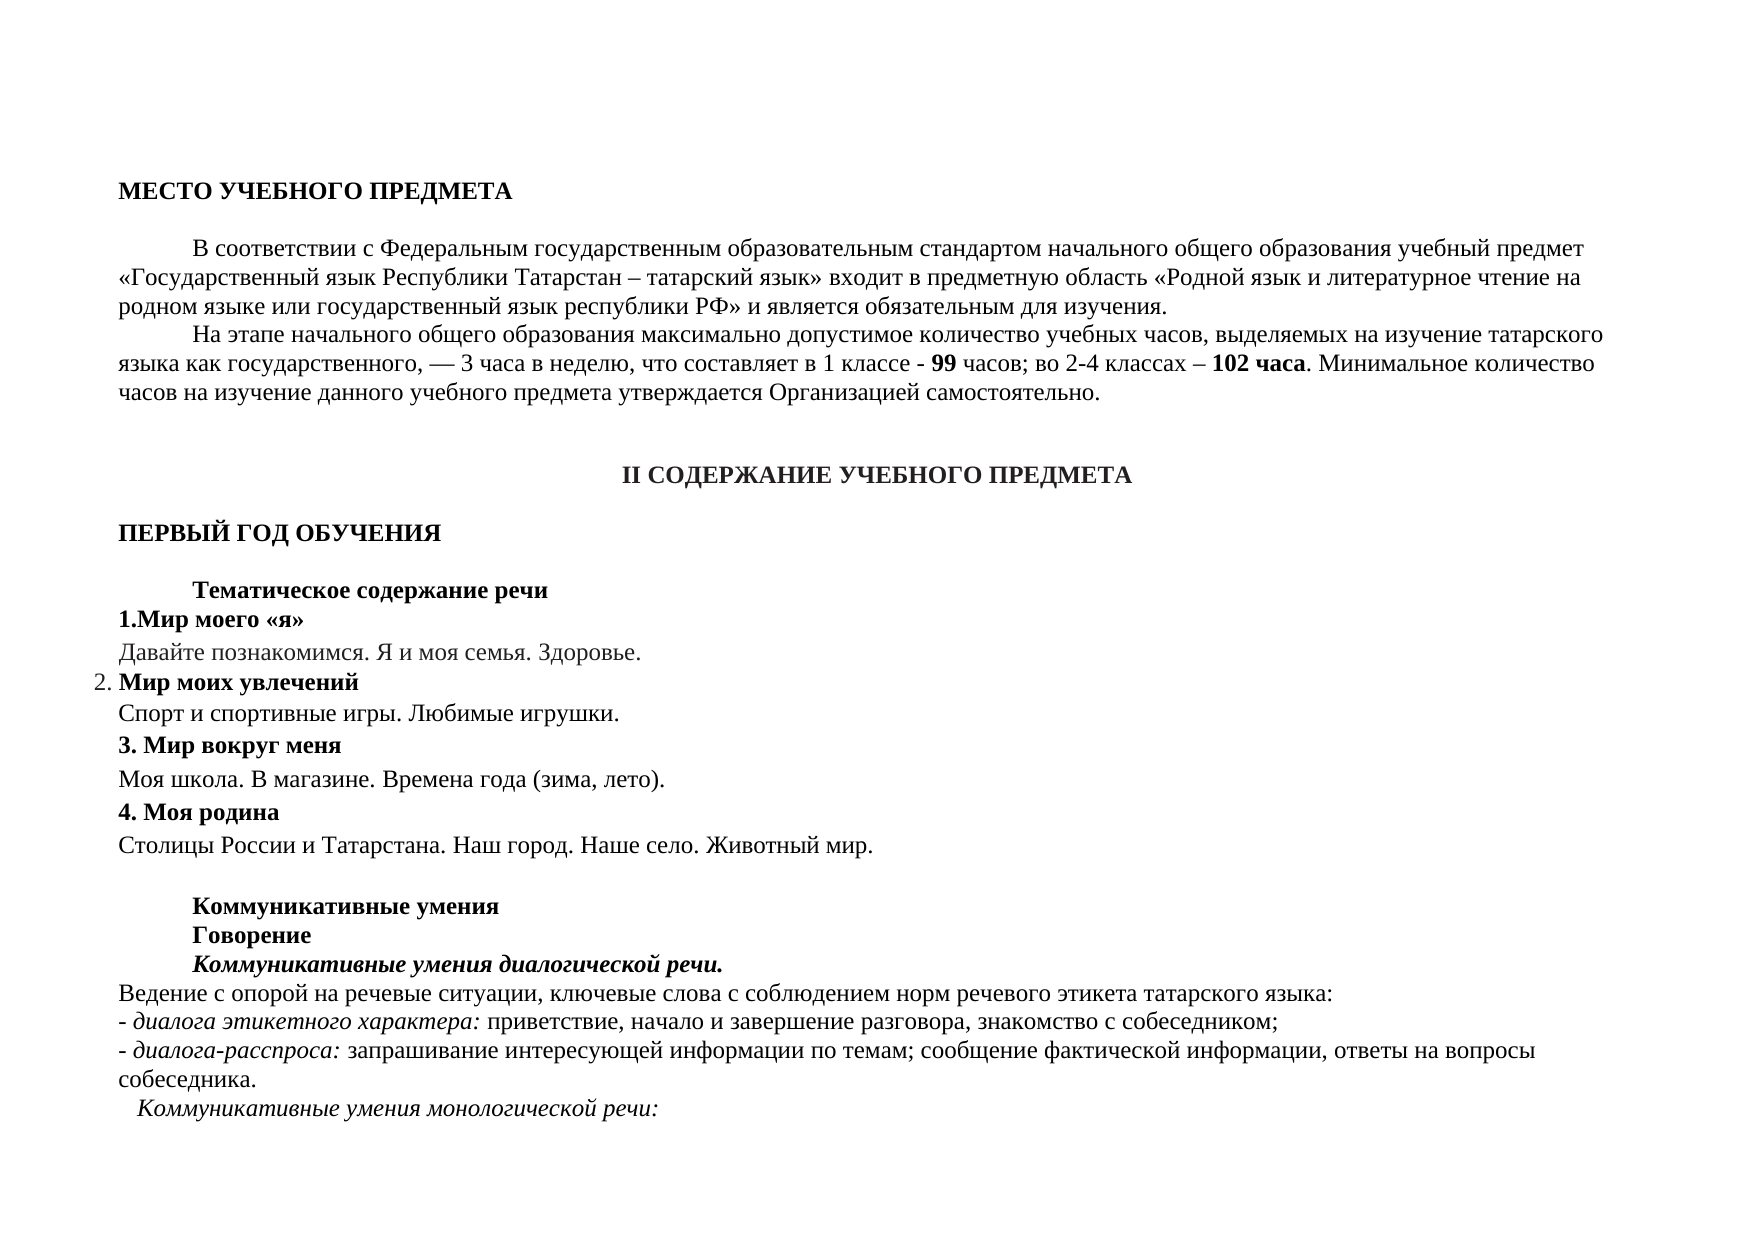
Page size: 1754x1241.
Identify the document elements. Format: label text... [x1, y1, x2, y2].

text Ведение с опорой на речевые ситуации, ключевые слова с соблюдением норм речевого этикета татарского языка: [118, 978, 1636, 1006]
text 4. Моя родина [118, 797, 1636, 825]
text 2. Мир моих увлечений [93, 667, 1636, 696]
text 1.Мир моего «я» [118, 604, 1636, 633]
text Коммуникативные умения диалогической речи. [118, 949, 1636, 978]
text В соответствии с Федеральным государственным образовательным стандартом начального общего образования учебный предмет «Государственный язык Республики Татарстан – татарский язык» входит в предметную область «Родной язык и литературное чтение на родном языке или государственный язык республики РФ» и является обязательным для изучения. [118, 233, 1636, 319]
text Спорт и спортивные игры. Любимые игрушки. [118, 698, 1636, 726]
text Давайте познакомимся. Я и моя семья. Здоровье. [93, 637, 1636, 666]
text - диалога этикетного характера: приветствие, начало и завершение разговора, знакомство с собеседником; [118, 1006, 1636, 1035]
text МЕСТО УЧЕБНОГО ПРЕДМЕТА [118, 176, 1636, 204]
text На этапе начального общего образования максимально допустимое количество учебных часов, выделяемых на изучение татарского языка как государственного, — 3 часа в неделю, что составляет в 1 классе - 99 часов; во 2-4 классах – 102 часа. Минимальное количество часов на изучение данного учебного предмета утверждается Организацией самостоятельно. [118, 319, 1636, 406]
text Столицы России и Татарстана. Наш город. Наше село. Животный мир. [118, 830, 1418, 858]
text Говорение [118, 920, 1636, 949]
text Моя школа. В магазине. Времена года (зима, лето). [118, 764, 1636, 792]
text ПЕРВЫЙ ГОД ОБУЧЕНИЯ [118, 518, 1636, 547]
text 3. Мир вокруг меня [118, 731, 1636, 759]
text Коммуникативные умения монологической речи: [118, 1093, 1601, 1121]
text II СОДЕРЖАНИЕ УЧЕБНОГО ПРЕДМЕТА [118, 461, 1636, 489]
text Коммуникативные умения [118, 891, 1636, 920]
text - диалога-расспроса: запрашивание интересующей информации по темам; сообщение фактической информации, ответы на вопросы собеседника. [118, 1035, 1636, 1093]
text Тематическое содержание речи [118, 576, 1636, 604]
